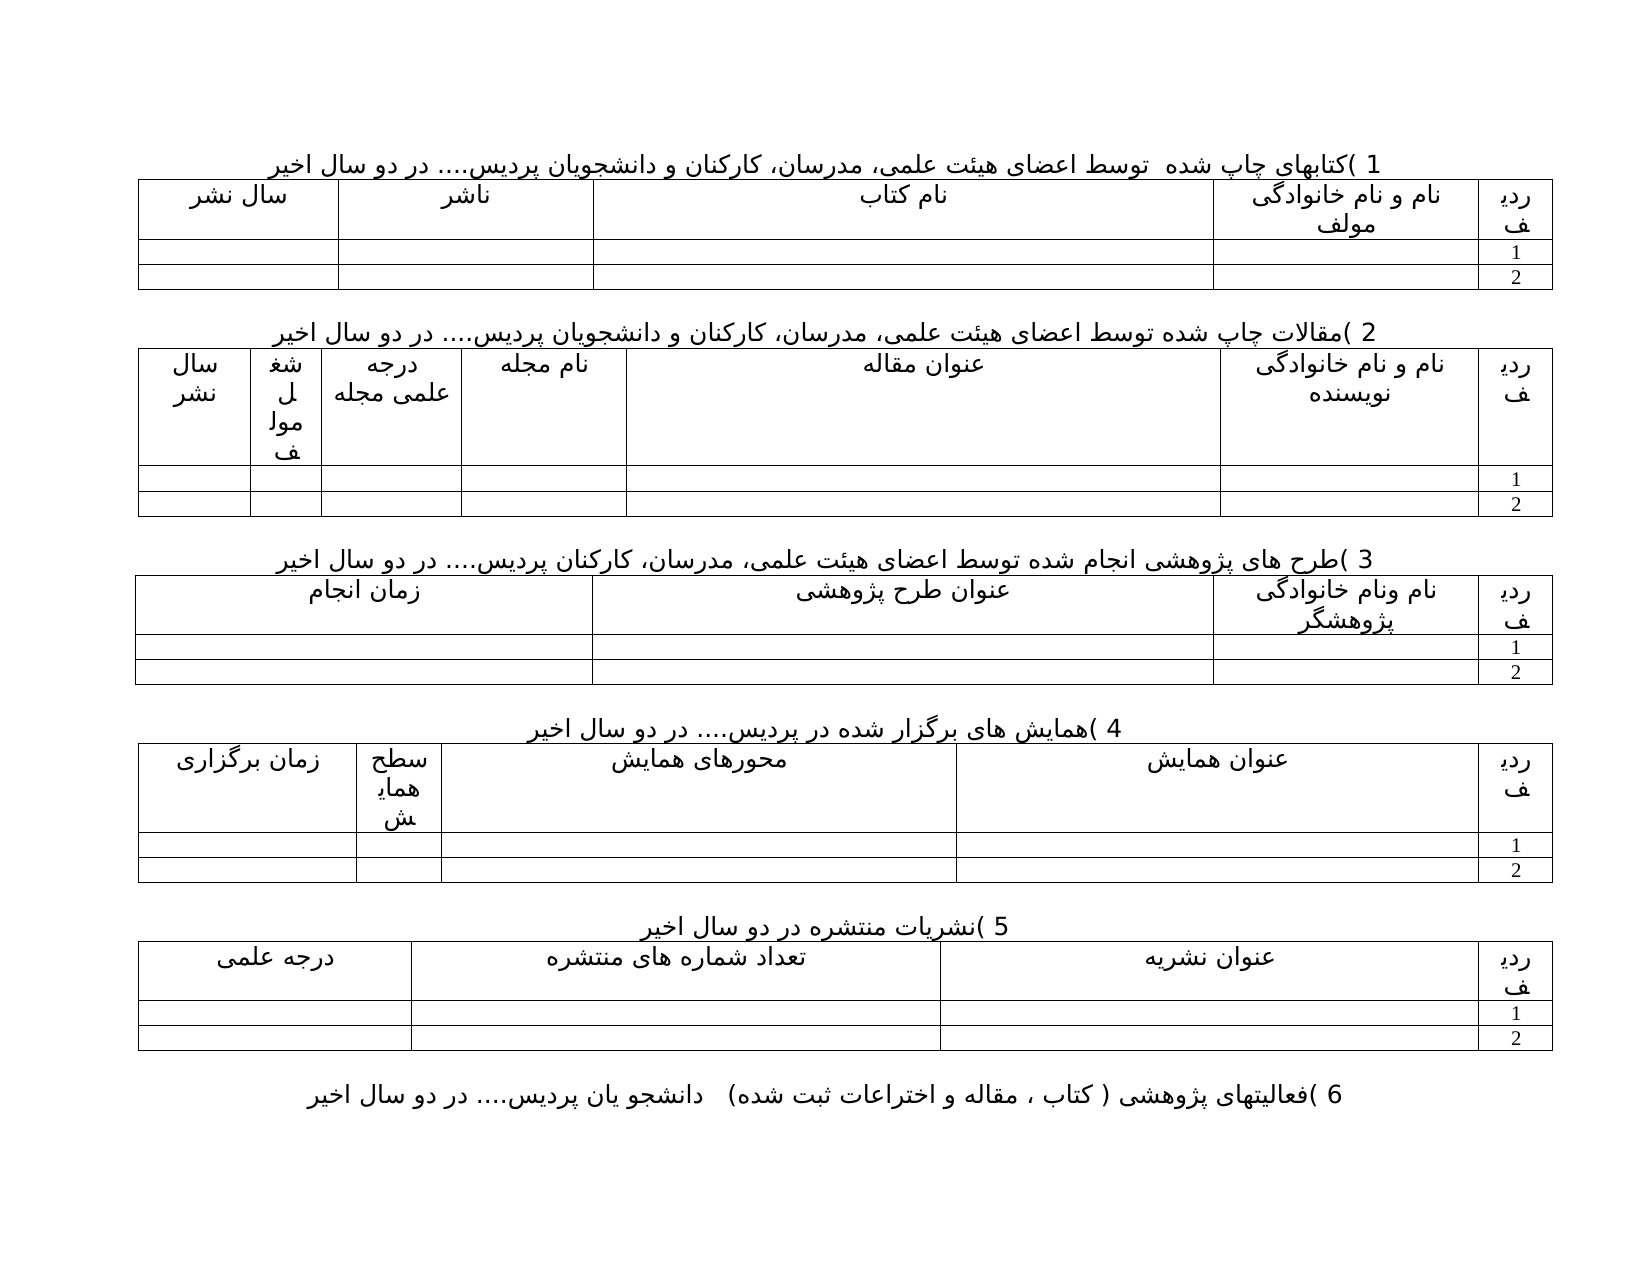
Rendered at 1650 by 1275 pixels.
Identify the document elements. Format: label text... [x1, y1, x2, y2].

table_cell 2 [1479, 265, 1552, 289]
table_cell [139, 858, 356, 882]
table_header ردیف [1479, 744, 1552, 832]
table_header نام ونام خانوادگی پژوهشگر [1214, 576, 1478, 634]
table_header سطح همایش [357, 744, 441, 832]
text 3 )طرح های پژوهشی انجام شده توسط اعضای هیئت علمی، مدرسان، کارکنان پردیس.... در دو سال اخیر [150, 545, 1500, 574]
table_cell [593, 660, 1213, 684]
table_cell 1 [1479, 240, 1552, 264]
table_cell [442, 858, 956, 882]
table_cell [357, 858, 441, 882]
table_cell [139, 466, 250, 491]
table_header ردیف [1479, 180, 1552, 238]
table_header عنوان طرح پژوهشی [593, 576, 1213, 634]
table_cell 2 [1479, 858, 1552, 882]
text 2 )مقالات چاپ شده توسط اعضای هیئت علمی، مدرسان، کارکنان و دانشجویان پردیس.... در دو سال اخیر [150, 318, 1500, 348]
table_header نام کتاب [594, 180, 1213, 238]
text 1 )کتابهای چاپ شده توسط اعضای هیئت علمی، مدرسان، کارکنان و دانشجویان پردیس.... در دو سال اخیر [150, 150, 1500, 179]
table_cell [339, 240, 593, 264]
table_cell [139, 265, 338, 289]
table_header عنوان همایش [957, 744, 1478, 832]
table_cell [136, 635, 592, 659]
table_cell [1214, 635, 1478, 659]
table_cell [139, 240, 338, 264]
table_cell [136, 660, 592, 684]
table_cell 1 [1479, 635, 1552, 659]
table_header محورهای همایش [442, 744, 956, 832]
table_cell [941, 1026, 1478, 1050]
table_header عنوان نشریه [941, 942, 1478, 1000]
table_cell [627, 492, 1220, 516]
table_header درجه علمی [139, 942, 411, 1000]
table_header شغل مولف [251, 349, 321, 465]
table_cell [957, 833, 1478, 857]
table_cell [594, 240, 1213, 264]
table_cell [1221, 492, 1478, 516]
table_cell 2 [1479, 1026, 1552, 1050]
table_cell [322, 492, 461, 516]
table_header درجه علمی مجله [322, 349, 461, 465]
table_cell [322, 466, 461, 491]
table_header عنوان مقاله [627, 349, 1220, 465]
table_cell [139, 1001, 411, 1025]
table_cell [357, 833, 441, 857]
table_cell [462, 466, 626, 491]
table_cell [139, 833, 356, 857]
table_header زمان برگزاری [139, 744, 356, 832]
table_header سال نشر [139, 180, 338, 238]
table_header ردیف [1479, 942, 1552, 1000]
table_header نام مجله [462, 349, 626, 465]
table_cell 1 [1479, 1001, 1552, 1025]
table_cell [594, 265, 1213, 289]
table_header نام و نام خانوادگی مولف [1214, 180, 1478, 238]
text 6 )فعالیتهای پژوهشی ( کتاب ، مقاله و اختراعات ثبت شده) دانشجو یان پردیس.... در دو سال اخیر [150, 1080, 1500, 1109]
table_cell [251, 466, 321, 491]
table_cell [957, 858, 1478, 882]
table_header نام و نام خانوادگی نویسنده [1221, 349, 1478, 465]
table_cell [412, 1026, 940, 1050]
table_cell [1214, 660, 1478, 684]
table_cell [139, 492, 250, 516]
table_header سال نشر [139, 349, 250, 465]
table_cell [412, 1001, 940, 1025]
table_cell [941, 1001, 1478, 1025]
table_cell [442, 833, 956, 857]
table_cell [462, 492, 626, 516]
text 4 )همایش های برگزار شده در پردیس.... در دو سال اخیر [150, 714, 1500, 743]
table_cell [1214, 240, 1478, 264]
table_header تعداد شماره های منتشره [412, 942, 940, 1000]
table_cell [1221, 466, 1478, 491]
table_header زمان انجام [136, 576, 592, 634]
table_header ردیف [1479, 576, 1552, 634]
table_cell [1214, 265, 1478, 289]
table_header ناشر [339, 180, 593, 238]
table_cell [139, 1026, 411, 1050]
text 5 )نشریات منتشره در دو سال اخیر [150, 912, 1500, 941]
table_cell 1 [1479, 833, 1552, 857]
table_header ردیف [1479, 349, 1552, 465]
table_cell [339, 265, 593, 289]
table_cell [251, 492, 321, 516]
table_cell 1 [1479, 466, 1552, 491]
table_cell 2 [1479, 492, 1552, 516]
table_cell [627, 466, 1220, 491]
table_cell 2 [1479, 660, 1552, 684]
table_cell [593, 635, 1213, 659]
